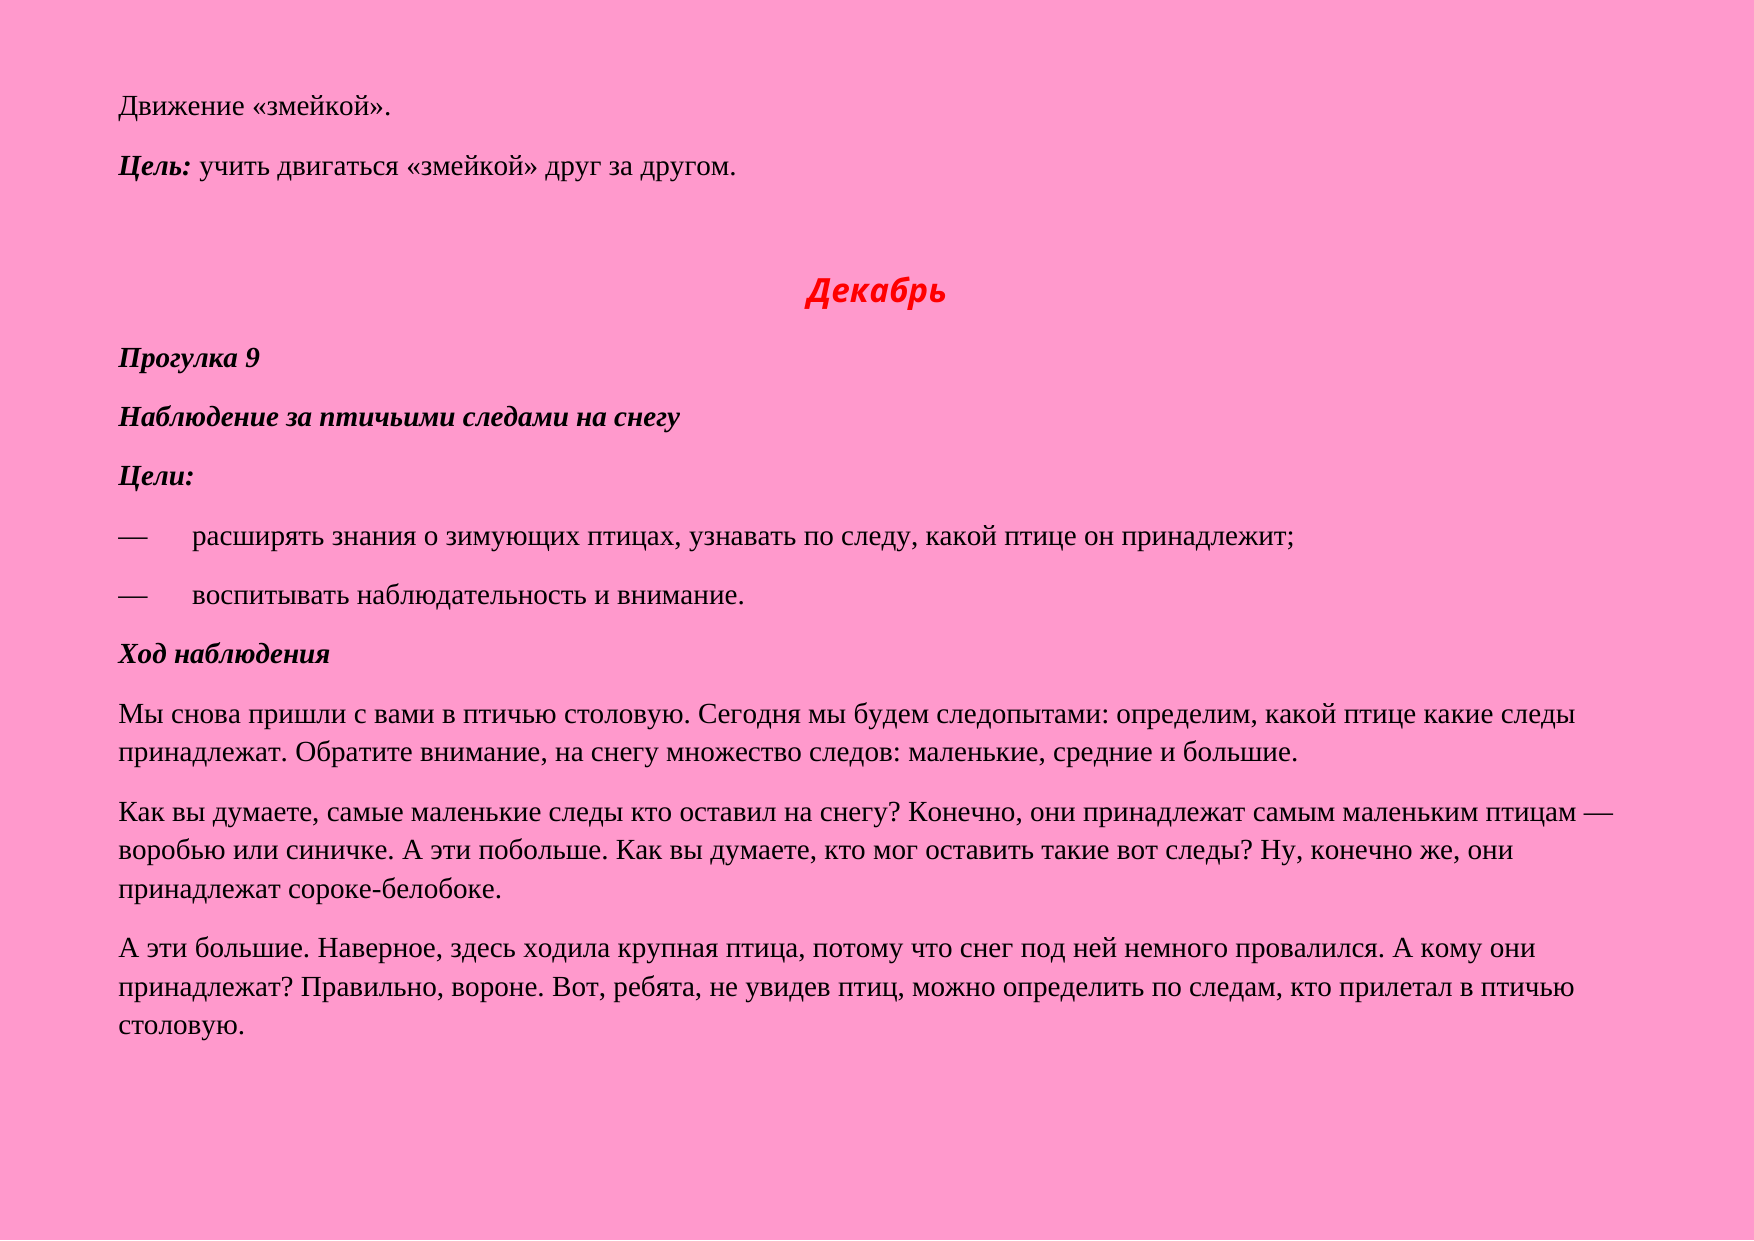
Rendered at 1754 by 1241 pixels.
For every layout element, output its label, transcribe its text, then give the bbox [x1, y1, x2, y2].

text — расширять знания о зимующих птицах, узнавать по следу, какой птице он принадлежит; [118, 518, 1636, 551]
text Наблюдение за птичьими следами на снегу [118, 399, 1636, 433]
text Декабрь [118, 267, 1636, 312]
text Движение «змейкой». [118, 88, 1636, 122]
text Мы снова пришли с вами в птичью столовую. Сегодня мы будем следопытами: определим, какой птице какие следы принадлежат. Обратите внимание, на снегу множество следов: маленькие, средние и большие. [118, 696, 1636, 768]
text А эти большие. Наверное, здесь ходила крупная птица, потому что снег под ней немного провалился. А кому они принадлежат? Правильно, вороне. Вот, ребята, не увидев птиц, можно определить по следам, кто прилетал в птичью столовую. [118, 930, 1636, 1041]
text Как вы думаете, самые маленькие следы кто оставил на снегу? Конечно, они принадлежат самым маленьким птицам — воробью или синичке. А эти побольше. Как вы думаете, кто мог оставить такие вот следы? Ну, конечно же, они принадлежат сороке-белобоке. [118, 794, 1636, 904]
text Цель: учить двигаться «змейкой» друг за другом. [118, 148, 1636, 181]
text — воспитывать наблюдательность и внимание. [118, 577, 1636, 611]
text Цели: [118, 458, 1636, 492]
text Ход наблюдения [118, 637, 1636, 670]
text Прогулка 9 [118, 340, 1636, 373]
